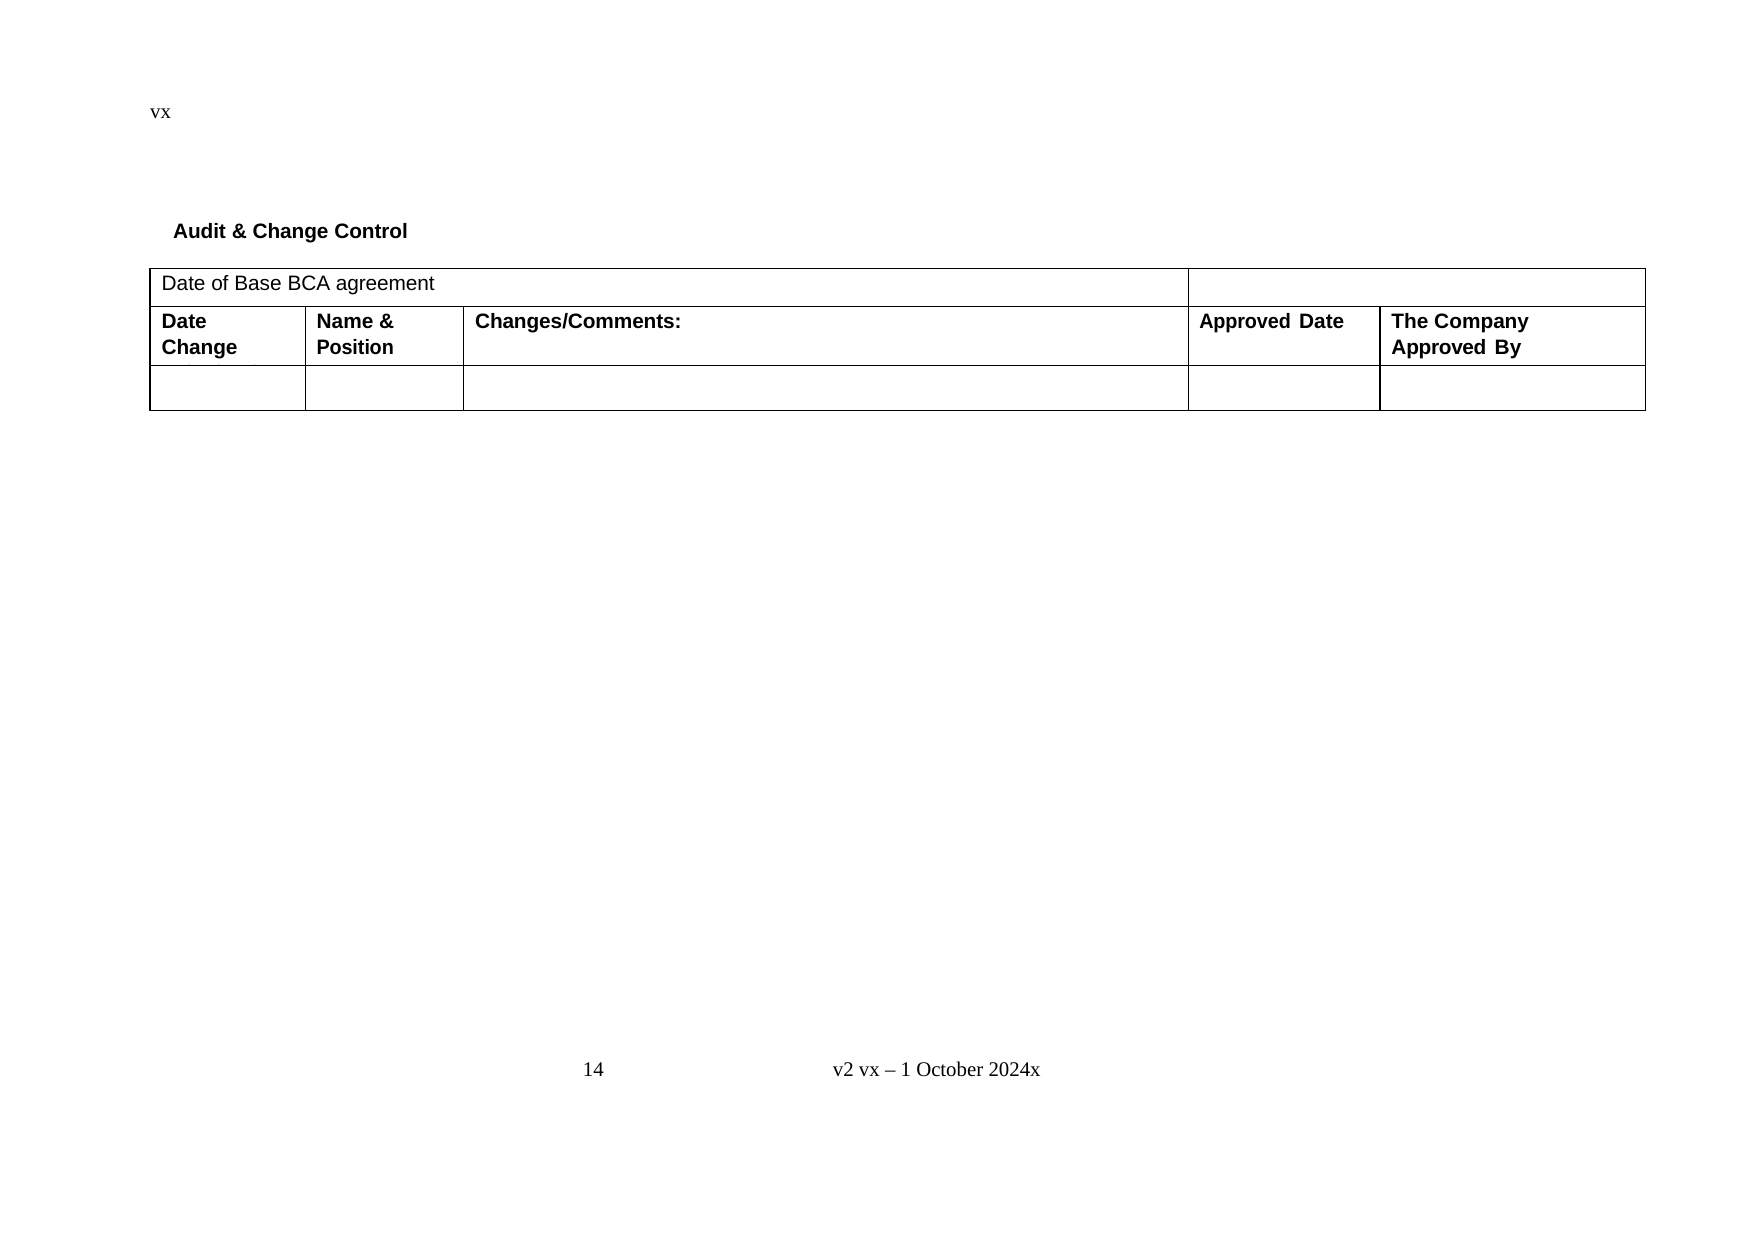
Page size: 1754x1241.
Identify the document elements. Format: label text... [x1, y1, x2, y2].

table_header [1189, 269, 1645, 306]
table_cell Changes/Comments: [464, 307, 1188, 365]
table_cell The Company Approved By [1381, 307, 1645, 365]
table_cell [306, 366, 463, 410]
table_cell [464, 366, 1188, 410]
table_cell Name & Position [306, 307, 463, 365]
table_cell [1381, 366, 1645, 410]
table_cell [151, 366, 305, 410]
table_cell Approved Date [1189, 307, 1379, 365]
table_header Date of Base BCA agreement [151, 269, 1188, 306]
text Audit & Change Control [173, 219, 1604, 243]
table_cell [1189, 366, 1379, 410]
table_cell Date Change Submitted [151, 307, 305, 365]
